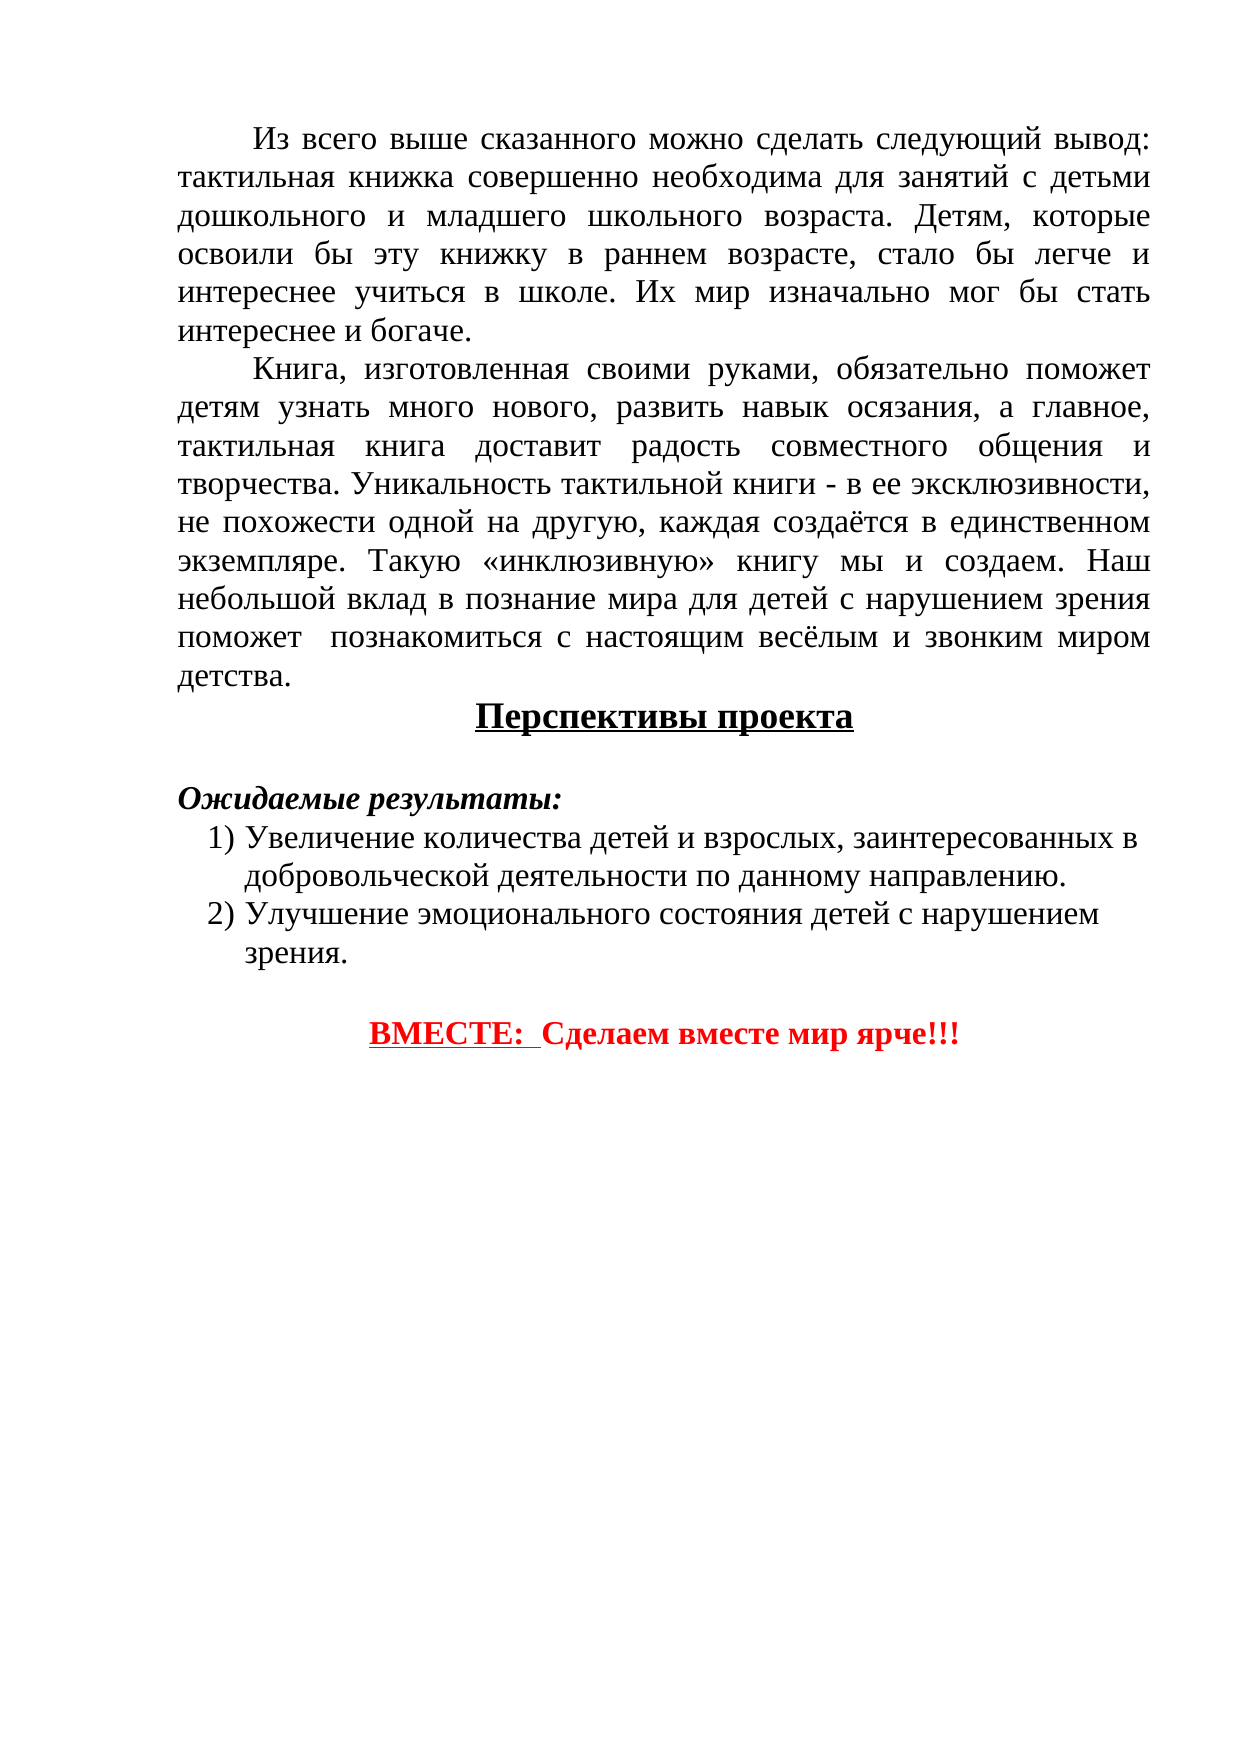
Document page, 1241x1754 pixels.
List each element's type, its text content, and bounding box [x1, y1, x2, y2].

list Увеличение количества детей и взрослых, заинтересованных в добровольческой деятельности по данному направлению. [207, 817, 1152, 894]
text Книга, изготовленная своими руками, обязательно поможет детям узнать много нового, развить навык осязания, а главное, тактильная книга доставит радость совместного общения и творчества. Уникальность тактильной книги - в ее эксклюзивности, не похожести одной на другую, каждая создаётся в единственном экземпляре. Такую «инклюзивную» книгу мы и создаем. Наш небольшой вклад в познание мира для детей с нарушением зрения поможет познакомиться с настоящим весёлым и звонким миром детства. [177, 348, 1152, 693]
text ВМЕСТЕ: Сделаем вместе мир ярче!!! [177, 1013, 1152, 1052]
text Из всего выше сказанного можно сделать следующий вывод: тактильная книжка совершенно необходима для занятий с детьми дошкольного и младшего школьного возраста. Детям, которые освоили бы эту книжку в раннем возрасте, стало бы легче и интереснее учиться в школе. Их мир изначально мог бы стать интереснее и богаче. [177, 118, 1152, 348]
list Улучшение эмоционального состояния детей с нарушением зрения. [207, 894, 1152, 970]
text Ожидаемые результаты: [177, 779, 1152, 817]
text Перспективы проекта [177, 693, 1152, 736]
